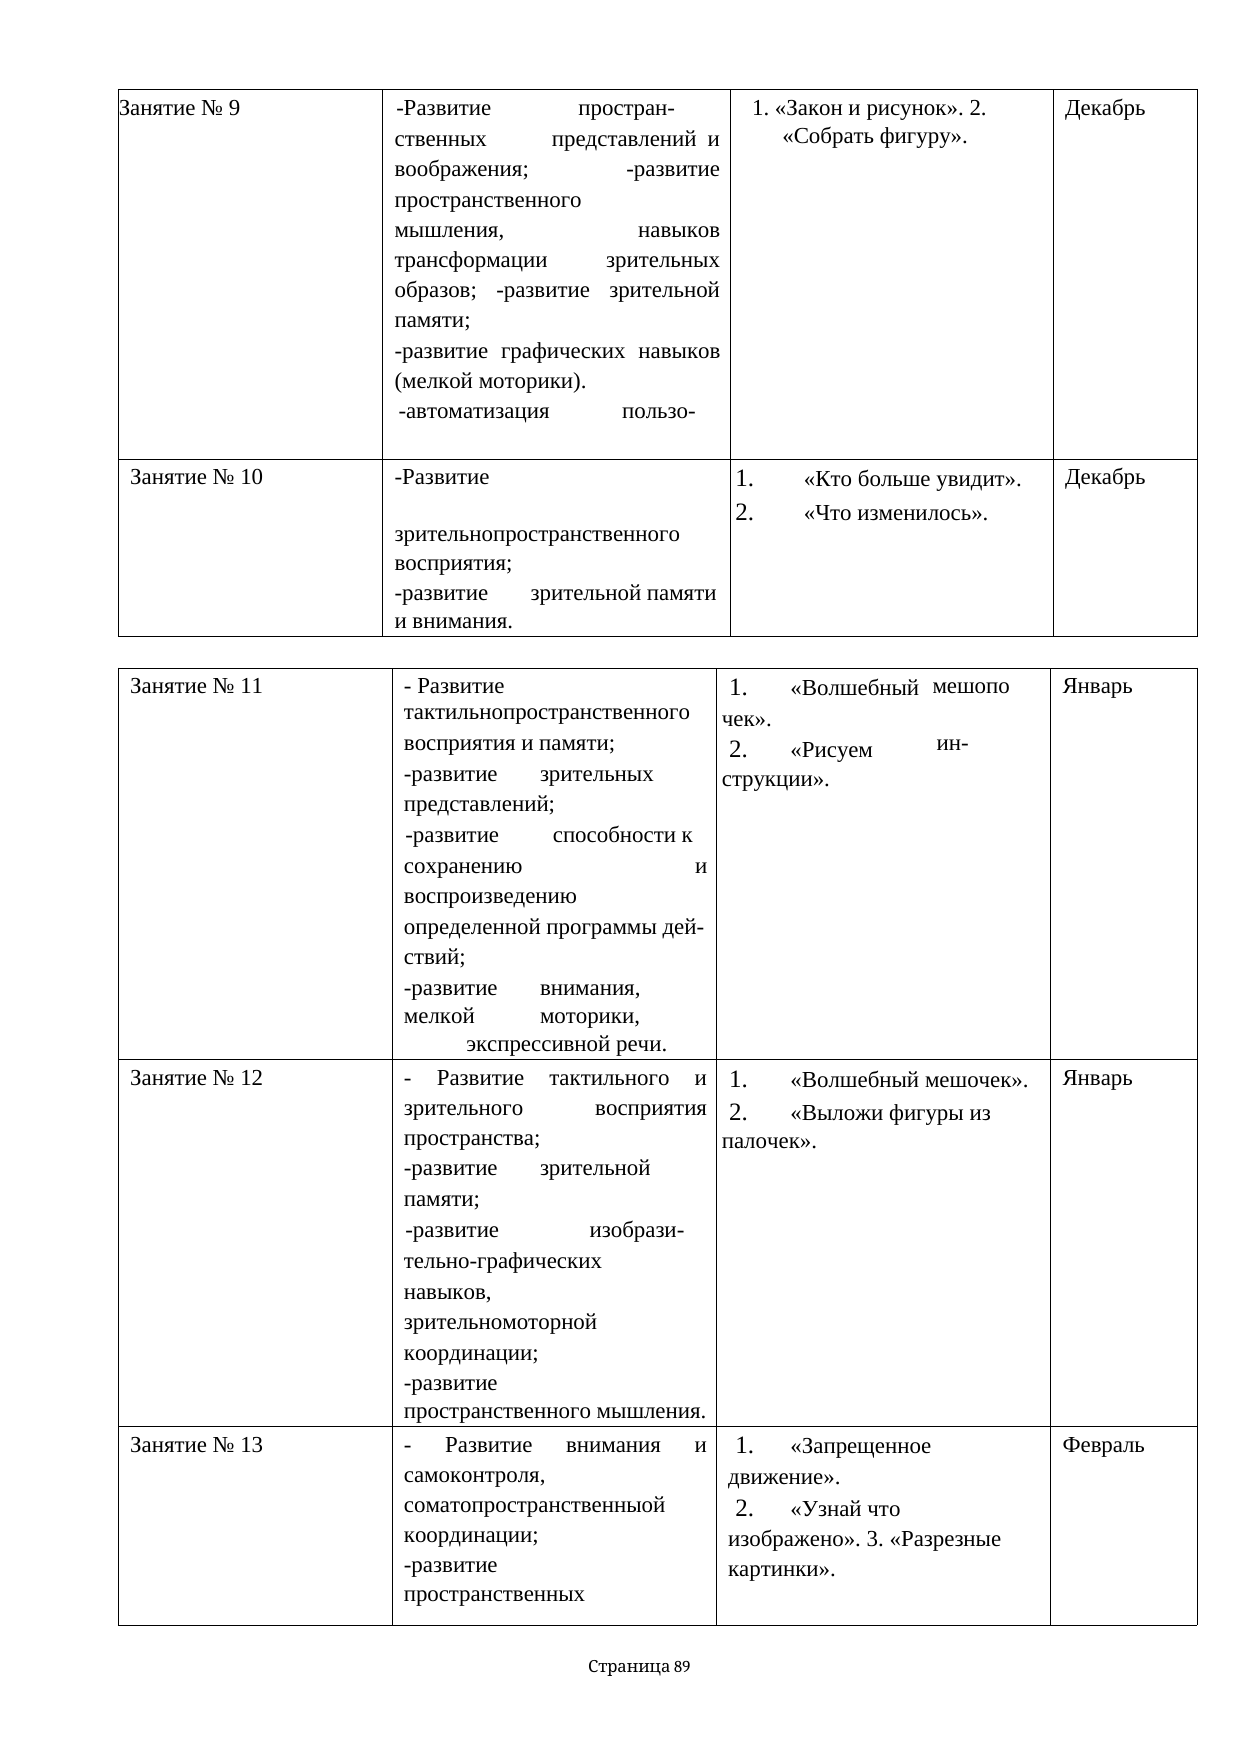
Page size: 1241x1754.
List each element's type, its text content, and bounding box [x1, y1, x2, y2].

table_cell Декабрь [1054, 90, 1197, 458]
table_cell Занятие № 10 [119, 460, 382, 636]
table_cell Январь [1051, 1060, 1197, 1426]
table_header Январь [1051, 669, 1197, 1059]
table_cell «Волшебный мешочек». «Выложи фигуры из палочек». [717, 1060, 1050, 1426]
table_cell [393, 1427, 716, 1624]
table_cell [717, 1427, 1050, 1624]
table_header «Волшебный чек». «Рисуем струкции». [717, 669, 932, 1059]
table_header Занятие № 11 [119, 669, 392, 1059]
table_cell Занятие № 12 [119, 1060, 392, 1426]
table_cell -Развитие зрительнопространственного восприятия; -развитие зрительной памяти и внимания. [383, 460, 730, 636]
table_cell Февраль [1051, 1427, 1197, 1624]
table_cell - Развитие тактильного и зрительного восприятия пространства; -развитие зрительной памяти; -развитие изобрази- тельно-графических навыков, зрительномоторной координации; -развитие пространственного мышления. [393, 1060, 716, 1426]
table_cell Декабрь [1054, 460, 1197, 636]
table_cell Занятие № 9 [119, 90, 382, 458]
table_header - Развитие тактильнопространственного восприятия и памяти; -развитие зрительных представлений; -развитие способности к сохранению и воспроизведению определенной программы дей- ствий; -развитие внимания, мелкой моторики, экспрессивной речи. [393, 669, 716, 1059]
table_cell -Развитие простран- ственных представлений и воображения; -развитие пространственного мышления, навыков трансформации зрительных образов; -развитие зрительной памяти; -развитие графических навыков (мелкой моторики). -автоматизация пользо- [383, 90, 730, 458]
table_cell Занятие № 13 [119, 1427, 392, 1624]
table_header мешопо ин- [932, 669, 1050, 1059]
table_cell «Кто больше увидит». «Что изменилось». [731, 460, 1053, 636]
table_cell 1. «Закон и рисунок». 2. «Собрать фигуру». [731, 90, 1053, 458]
